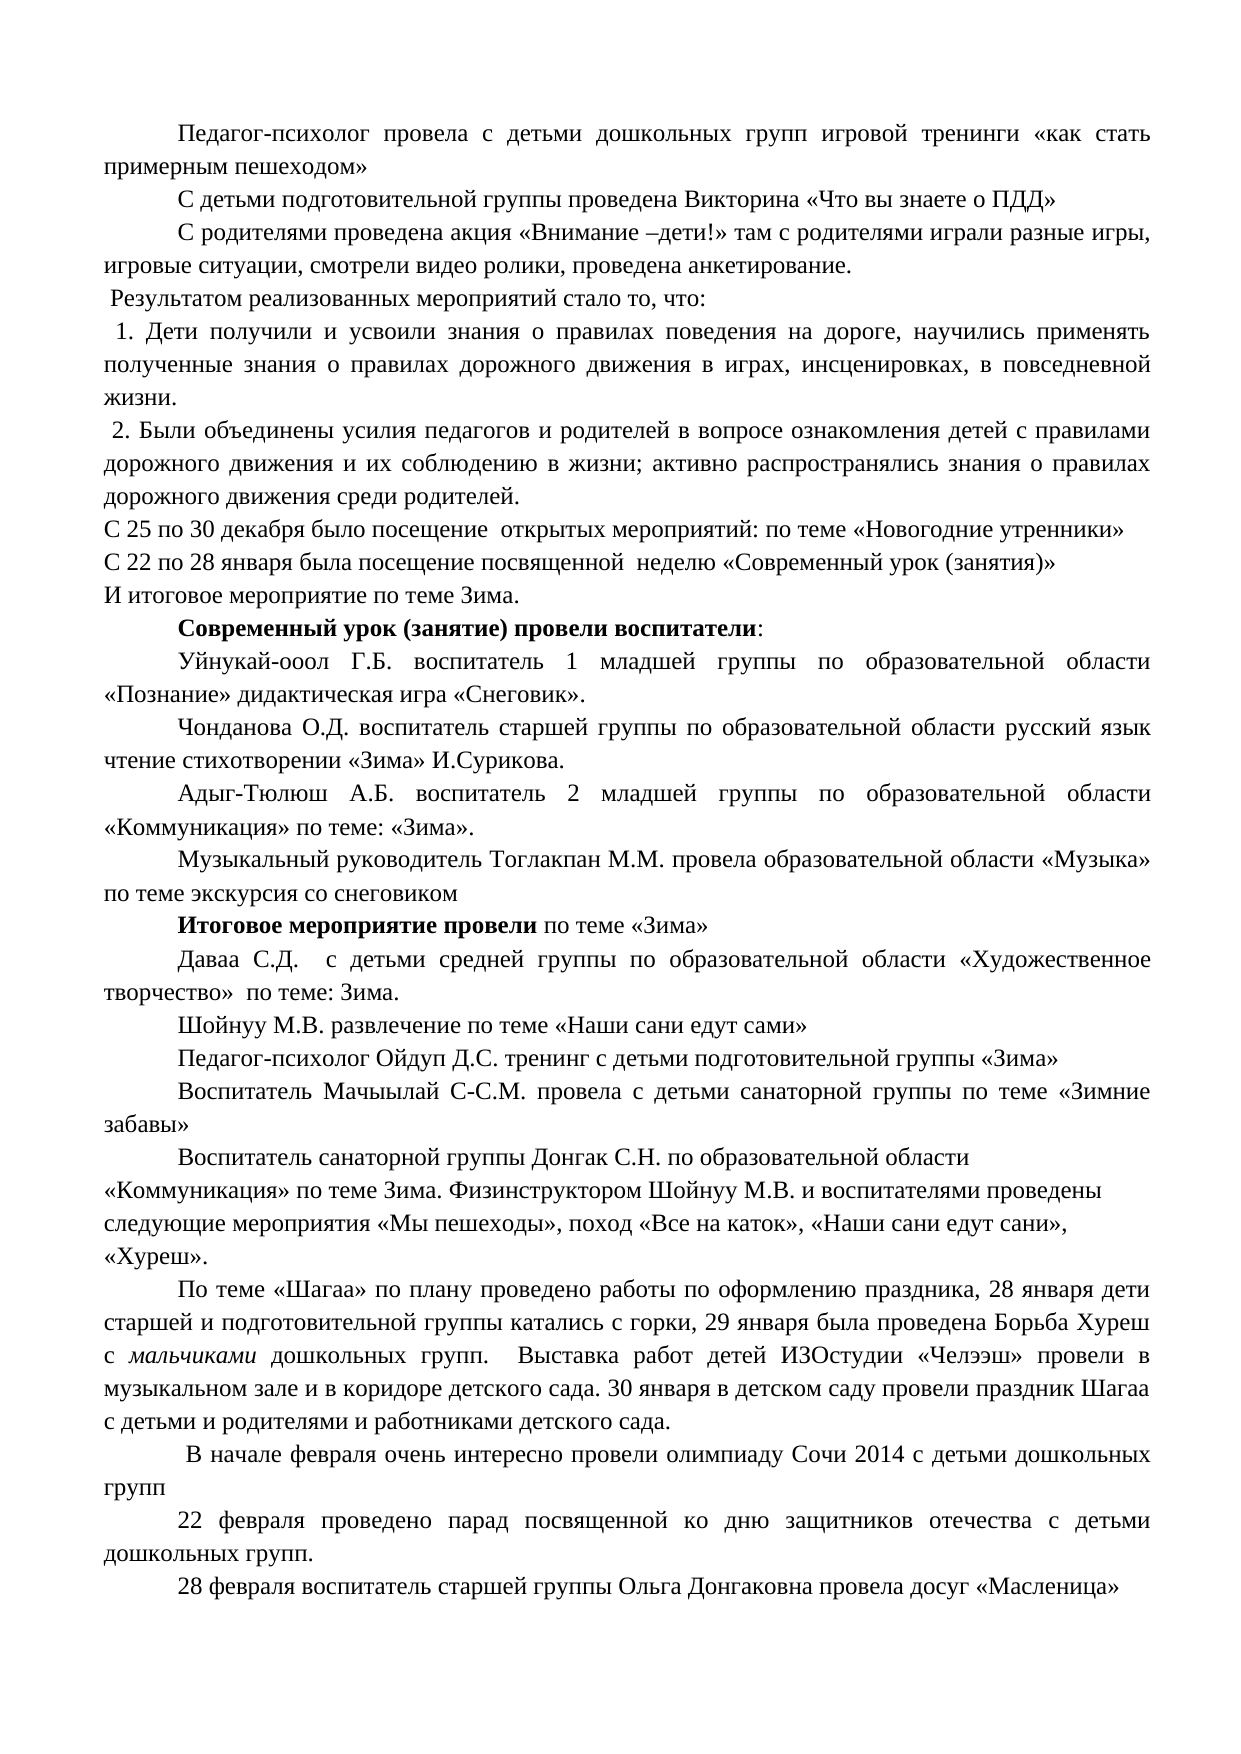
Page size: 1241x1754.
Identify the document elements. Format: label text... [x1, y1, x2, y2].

text С 22 по 28 января была посещение посвященной неделю «Современный урок (занятия)» [103, 547, 1152, 576]
text Адыг-Тюлюш А.Б. воспитатель 2 младшей группы по образовательной области «Коммуникация» по теме: «Зима». [103, 778, 1152, 840]
text Даваа С.Д. с детьми средней группы по образовательной области «Художественное творчество» по теме: Зима. [103, 944, 1152, 1005]
text Музыкальный руководитель Тоглакпан М.М. провела образовательной области «Музыка» по теме экскурсия со снеговиком [103, 844, 1152, 906]
list Педагог-психолог провела с детьми дошкольных групп игровой тренинги «как стать примерным пешеходом» [103, 118, 1152, 180]
text Воспитатель санаторной группы Донгак С.Н. по образовательной области «Коммуникация» по теме Зима. Физинструктором Шойнуу М.В. и воспитателями проведены следующие мероприятия «Мы пешеходы», поход «Все на каток», «Наши сани едут сани», «Хуреш». [103, 1142, 1152, 1269]
text 22 февраля проведено парад посвященной ко дню защитников отечества с детьми дошкольных групп. [103, 1505, 1152, 1567]
text Шойнуу М.В. развлечение по теме «Наши сани едут сами» [103, 1010, 1152, 1038]
text Итоговое мероприятие провели по теме «Зима» [103, 911, 1152, 939]
text В начале февраля очень интересно провели олимпиаду Сочи 2014 с детьми дошкольных групп [103, 1439, 1152, 1501]
text С 25 по 30 декабря было посещение открытых мероприятий: по теме «Новогодние утренники» [103, 514, 1152, 543]
text Современный урок (занятие) провели воспитатели: [103, 613, 1152, 642]
text 2. Были объединены усилия педагогов и родителей в вопросе ознакомления детей с правилами дорожного движения и их соблюдению в жизни; активно распространялись знания о правилах дорожного движения среди родителей. [103, 415, 1152, 510]
text Чонданова О.Д. воспитатель старшей группы по образовательной области русский язык чтение стихотворении «Зима» И.Сурикова. [103, 712, 1152, 774]
text Результатом реализованных мероприятий стало то, что: [103, 283, 1152, 312]
text 1. Дети получили и усвоили знания о правилах поведения на дороге, научились применять полученные знания о правилах дорожного движения в играх, инсценировках, в повседневной жизни. [103, 316, 1152, 411]
text 28 февраля воспитатель старшей группы Ольга Донгаковна провела досуг «Масленица» [103, 1571, 1152, 1600]
text Воспитатель Мачыылай С-С.М. провела с детьми санаторной группы по теме «Зимние забавы» [103, 1076, 1152, 1137]
list С детьми подготовительной группы проведена Викторина «Что вы знаете о ПДД» [103, 184, 1152, 213]
text Педагог-психолог Ойдуп Д.С. тренинг с детьми подготовительной группы «Зима» [103, 1043, 1152, 1071]
list С родителями проведена акция «Внимание –дети!» там с родителями играли разные игры, игровые ситуации, смотрели видео ролики, проведена анкетирование. [103, 217, 1152, 279]
text Уйнукай-ооол Г.Б. воспитатель 1 младшей группы по образовательной области «Познание» дидактическая игра «Снеговик». [103, 646, 1152, 708]
text По теме «Шагаа» по плану проведено работы по оформлению праздника, 28 января дети старшей и подготовительной группы катались с горки, 29 января была проведена Борьба Хуреш с мальчиками дошкольных групп. Выставка работ детей ИЗОстудии «Челээш» провели в музыкальном зале и в коридоре детского сада. 30 января в детском саду провели праздник Шагаа с детьми и родителями и работниками детского сада. [103, 1274, 1152, 1435]
text И итоговое мероприятие по теме Зима. [103, 580, 1152, 609]
